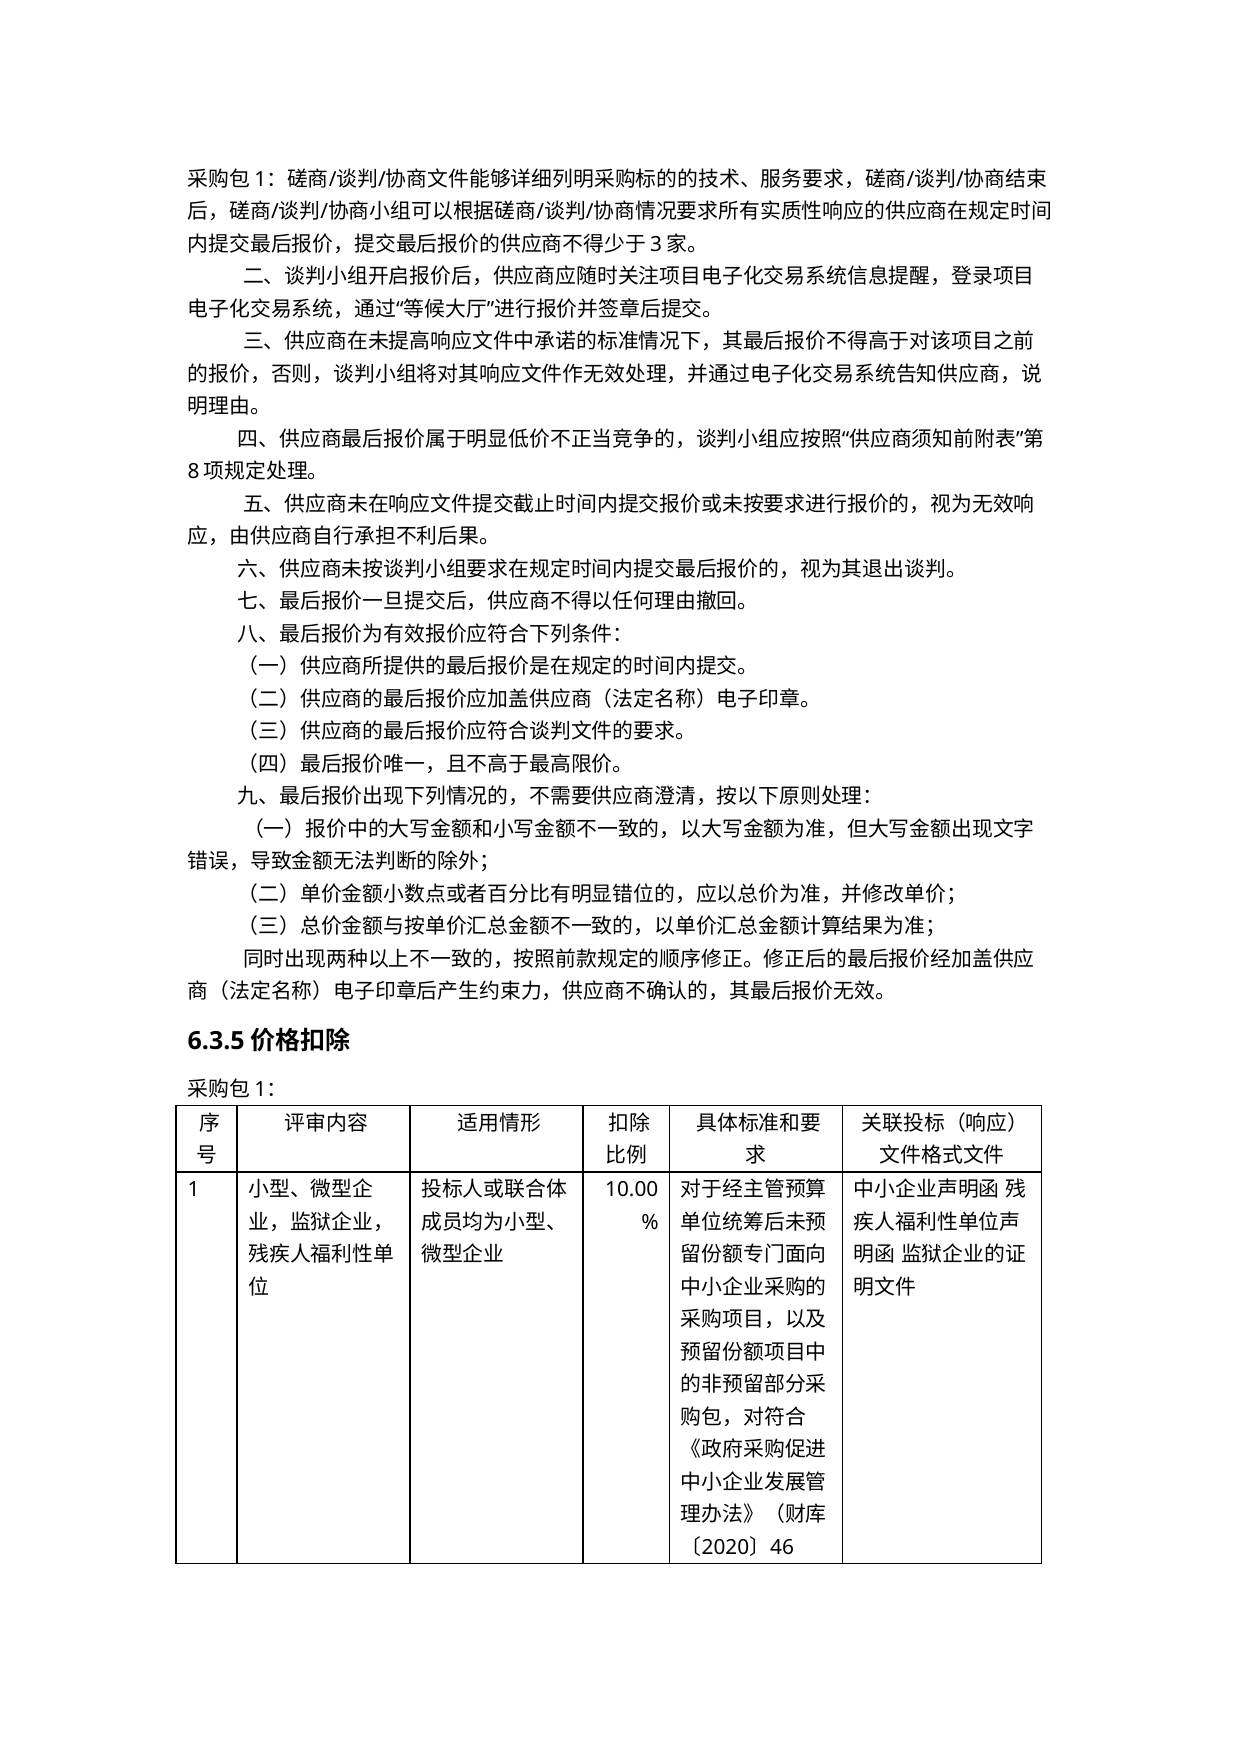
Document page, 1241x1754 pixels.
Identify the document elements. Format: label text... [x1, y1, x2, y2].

text 采购包1：磋商/谈判/协商文件能够详细列明采购标的的技术、服务要求，磋商/谈判/协商结束后，磋商/谈判/协商小组可以根据磋商/谈判/协商情况要求所有实质性响应的供应商在规定时间内提交最后报价，提交最后报价的供应商不得少于3家。 [187, 162, 1053, 259]
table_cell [238, 1173, 409, 1563]
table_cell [843, 1173, 1041, 1563]
text （四）最后报价唯一，且不高于最高限价。 [187, 747, 1053, 779]
text 八、最后报价为有效报价应符合下列条件： [187, 617, 1053, 649]
text （三）总价金额与按单价汇总金额不一致的，以单价汇总金额计算结果为准； [187, 909, 1053, 942]
text 六、供应商未按谈判小组要求在规定时间内提交最后报价的，视为其退出谈判。 [187, 552, 1053, 584]
table_header 具体标准和要求 [670, 1106, 842, 1171]
text 6.3.5价格扣除 [187, 1007, 1053, 1072]
text （二）供应商的最后报价应加盖供应商（法定名称）电子印章。 [187, 682, 1053, 714]
table_cell 投标人或联合体成员均为小型、微型企业 [411, 1173, 582, 1563]
table_cell 10.00% [584, 1173, 669, 1563]
table_header 适用情形 [411, 1106, 582, 1171]
text （二）单价金额小数点或者百分比有明显错位的，应以总价为准，并修改单价； [187, 877, 1053, 909]
text 三、供应商在未提高响应文件中承诺的标准情况下，其最后报价不得高于对该项目之前的报价，否则，谈判小组将对其响应文件作无效处理，并通过电子化交易系统告知供应商，说明理由。 [187, 324, 1053, 422]
table_header 评审内容 [238, 1106, 409, 1171]
text （三）供应商的最后报价应符合谈判文件的要求。 [187, 714, 1053, 747]
text 同时出现两种以上不一致的，按照前款规定的顺序修正。修正后的最后报价经加盖供应商（法定名称）电子印章后产生约束力，供应商不确认的，其最后报价无效。 [187, 942, 1053, 1007]
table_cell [670, 1173, 842, 1563]
text （一）报价中的大写金额和小写金额不一致的，以大写金额为准，但大写金额出现文字错误，导致金额无法判断的除外； [187, 812, 1053, 877]
text 九、最后报价出现下列情况的，不需要供应商澄清，按以下原则处理： [187, 779, 1053, 812]
table_header 关联投标（响应）文件格式文件 [843, 1106, 1041, 1171]
table_cell 1 [177, 1173, 236, 1563]
table_header 扣除比例 [584, 1106, 669, 1171]
table_header 序号 [177, 1106, 236, 1171]
text 四、供应商最后报价属于明显低价不正当竞争的，谈判小组应按照“供应商须知前附表”第8项规定处理。 [187, 422, 1053, 487]
text 采购包1： [187, 1072, 1053, 1104]
text 七、最后报价一旦提交后，供应商不得以任何理由撤回。 [187, 584, 1053, 617]
text （一）供应商所提供的最后报价是在规定的时间内提交。 [187, 649, 1053, 682]
text 二、谈判小组开启报价后，供应商应随时关注项目电子化交易系统信息提醒，登录项目电子化交易系统，通过“等候大厅”进行报价并签章后提交。 [187, 259, 1053, 324]
text 五、供应商未在响应文件提交截止时间内提交报价或未按要求进行报价的，视为无效响应，由供应商自行承担不利后果。 [187, 487, 1053, 552]
